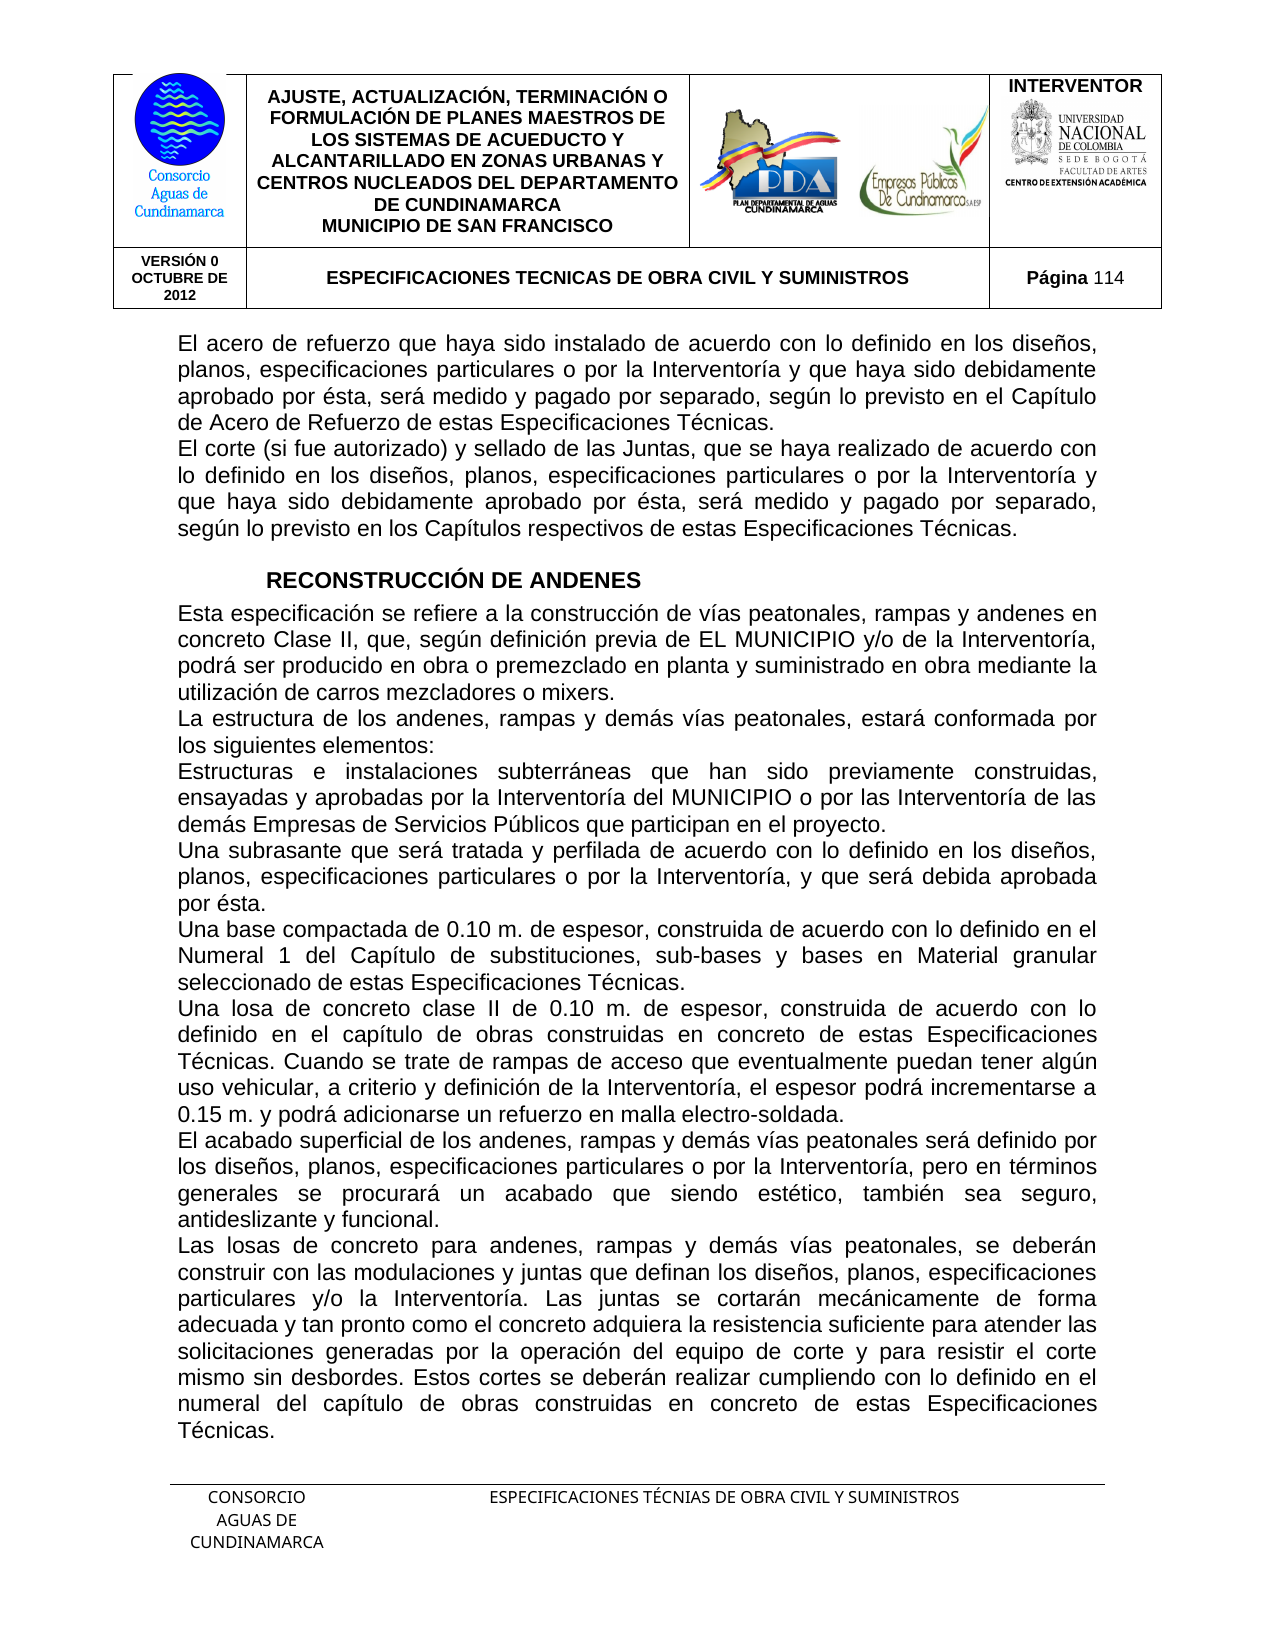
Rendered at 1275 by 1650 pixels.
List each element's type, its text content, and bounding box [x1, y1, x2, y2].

text El corte (si fue autorizado) y sellado de las Juntas, que se haya realizado de acuerdo con lo definido en los diseños, planos, especificaciones particulares o por la Interventoría y que haya sido debidamente aprobado por ésta, será medido y pagado por separado, según lo previsto en los Capítulos respectivos de estas Especificaciones Técnicas. [177, 435, 1098, 541]
text El acero de refuerzo que haya sido instalado de acuerdo con lo definido en los diseños, planos, especificaciones particulares o por la Interventoría y que haya sido debidamente aprobado por ésta, será medido y pagado por separado, según lo previsto en el Capítulo de Acero de Refuerzo de estas Especificaciones Técnicas. [177, 330, 1098, 435]
text Una losa de concreto clase II de 0.10 m. de espesor, construida de acuerdo con lo definido en el capítulo de obras construidas en concreto de estas Especificaciones Técnicas. Cuando se trate de rampas de acceso que eventualmente puedan tener algún uso vehicular, a criterio y definición de la Interventoría, el espesor podrá incrementarse a 0.15 m. y podrá adicionarse un refuerzo en malla electro-soldada. [177, 995, 1098, 1127]
picture [699, 108, 841, 214]
picture [858, 105, 990, 217]
text Esta especificación se refiere a la construcción de vías peatonales, rampas y andenes en concreto Clase II, que, según definición previa de EL MUNICIPIO y/o de la Interventoría, podrá ser producido en obra o premezclado en planta y suministrado en obra mediante la utilización de carros mezcladores o mixers. [177, 600, 1098, 705]
text Las losas de concreto para andenes, rampas y demás vías peatonales, se deberán construir con las modulaciones y juntas que definan los diseños, planos, especificaciones particulares y/o la Interventoría. Las juntas se cortarán mecánicamente de forma adecuada y tan pronto como el concreto adquiera la resistencia suficiente para atender las solicitaciones generadas por la operación del equipo de corte y para resistir el corte mismo sin desbordes. Estos cortes se deberán realizar cumpliendo con lo definido en el numeral del capítulo de obras construidas en concreto de estas Especificaciones Técnicas. [177, 1232, 1098, 1443]
text Una base compactada de 0.10 m. de espesor, construida de acuerdo con lo definido en el Numeral 1 del Capítulo de substituciones, sub-bases y bases en Material granular seleccionado de estas Especificaciones Técnicas. [177, 916, 1098, 995]
subtitle RECONSTRUCCIÓN DE ANDENES [266, 567, 1098, 593]
text Estructuras e instalaciones subterráneas que han sido previamente construidas, ensayadas y aprobadas por la Interventoría del MUNICIPIO o por las Interventoría de las demás Empresas de Servicios Públicos que participan en el proyecto. [177, 758, 1098, 837]
picture [1001, 96, 1150, 188]
text La estructura de los andenes, rampas y demás vías peatonales, estará conformada por los siguientes elementos: [177, 705, 1098, 758]
picture [132, 73, 227, 218]
text Una subrasante que será tratada y perfilada de acuerdo con lo definido en los diseños, planos, especificaciones particulares o por la Interventoría, y que será debida aprobada por ésta. [177, 837, 1098, 916]
text El acabado superficial de los andenes, rampas y demás vías peatonales será definido por los diseños, planos, especificaciones particulares o por la Interventoría, pero en términos generales se procurará un acabado que siendo estético, también sea seguro, antideslizante y funcional. [177, 1127, 1098, 1232]
